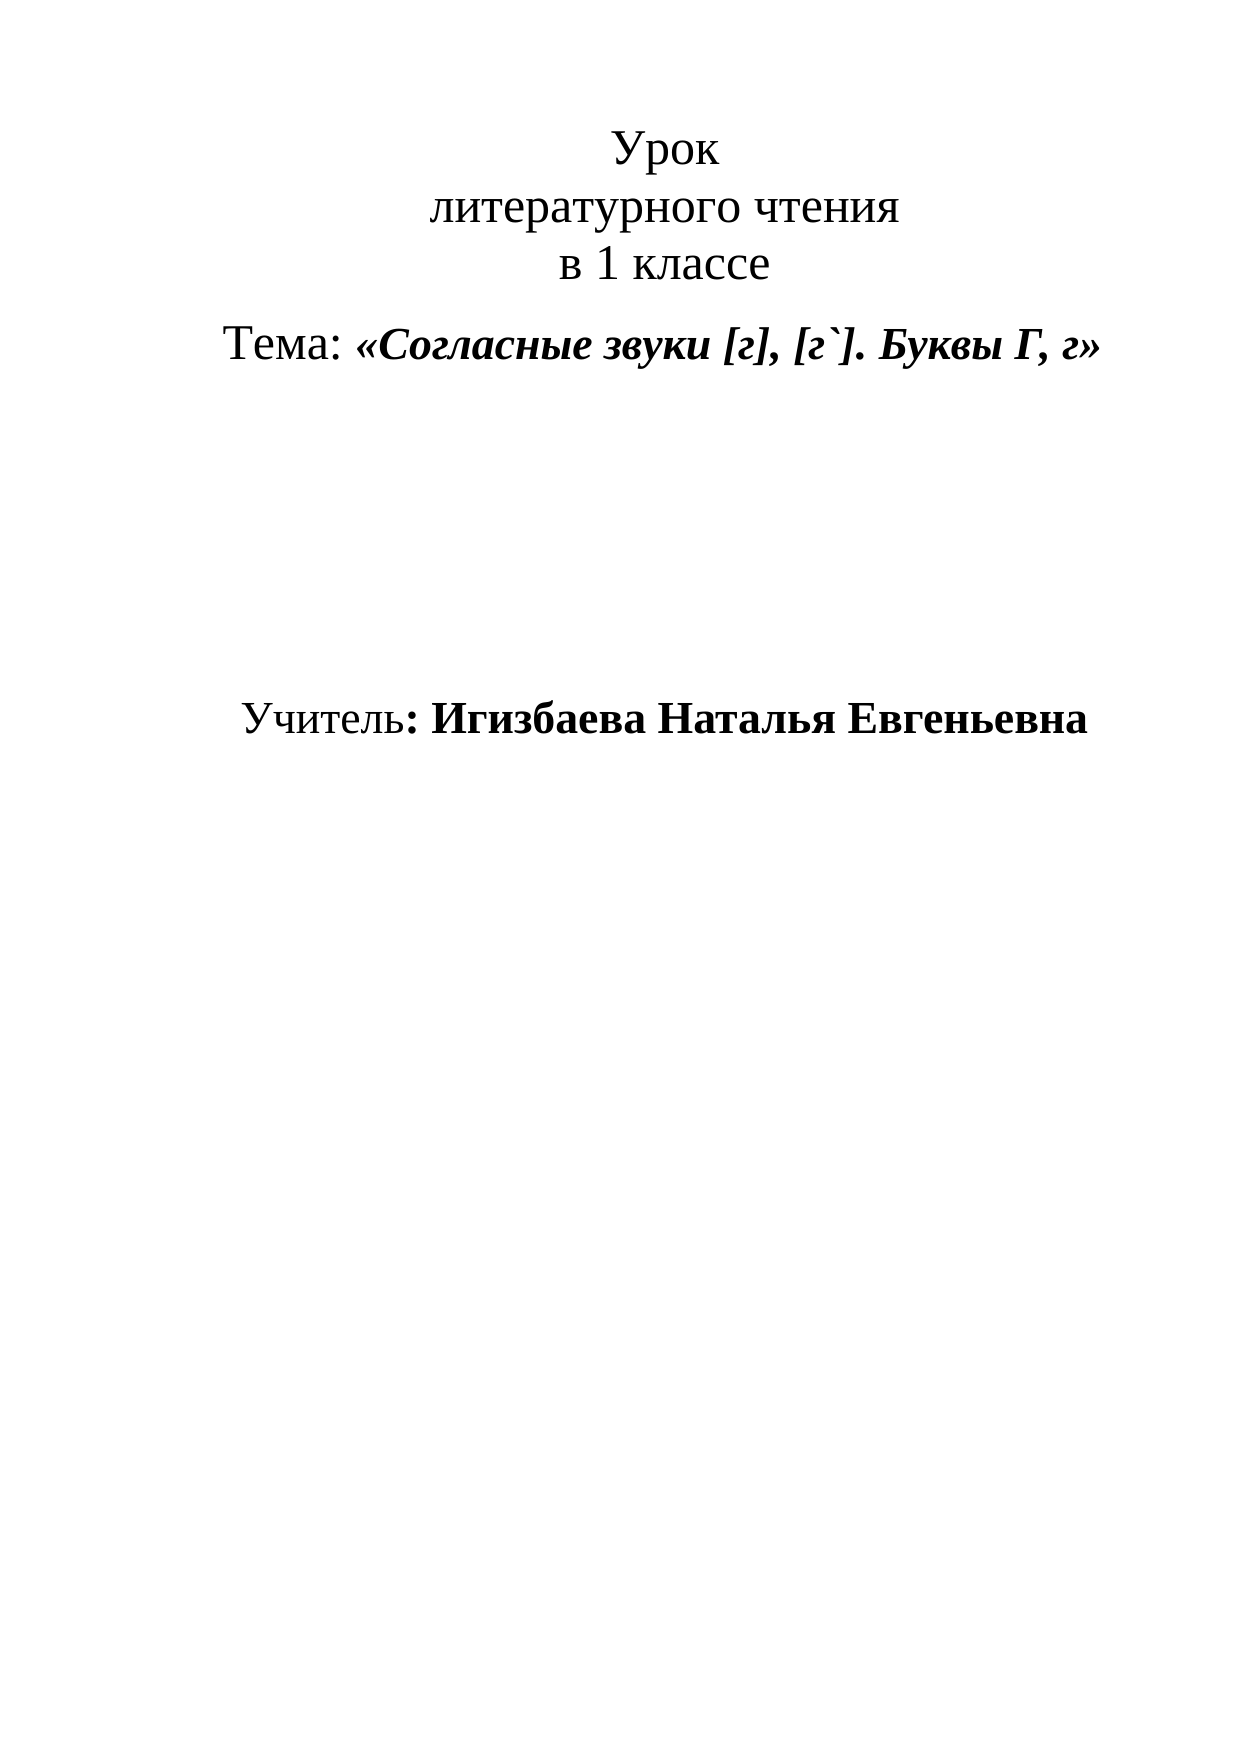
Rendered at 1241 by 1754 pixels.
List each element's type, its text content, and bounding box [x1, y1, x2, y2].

text Тема: «Согласные звуки [г], [г`]. Буквы Г, г» [177, 313, 1152, 370]
text в 1 классе [177, 233, 1152, 291]
text литературного чтения [177, 176, 1152, 233]
text Учитель: Игизбаева Наталья Евгеньевна [177, 691, 1152, 743]
text Урок [177, 118, 1152, 176]
